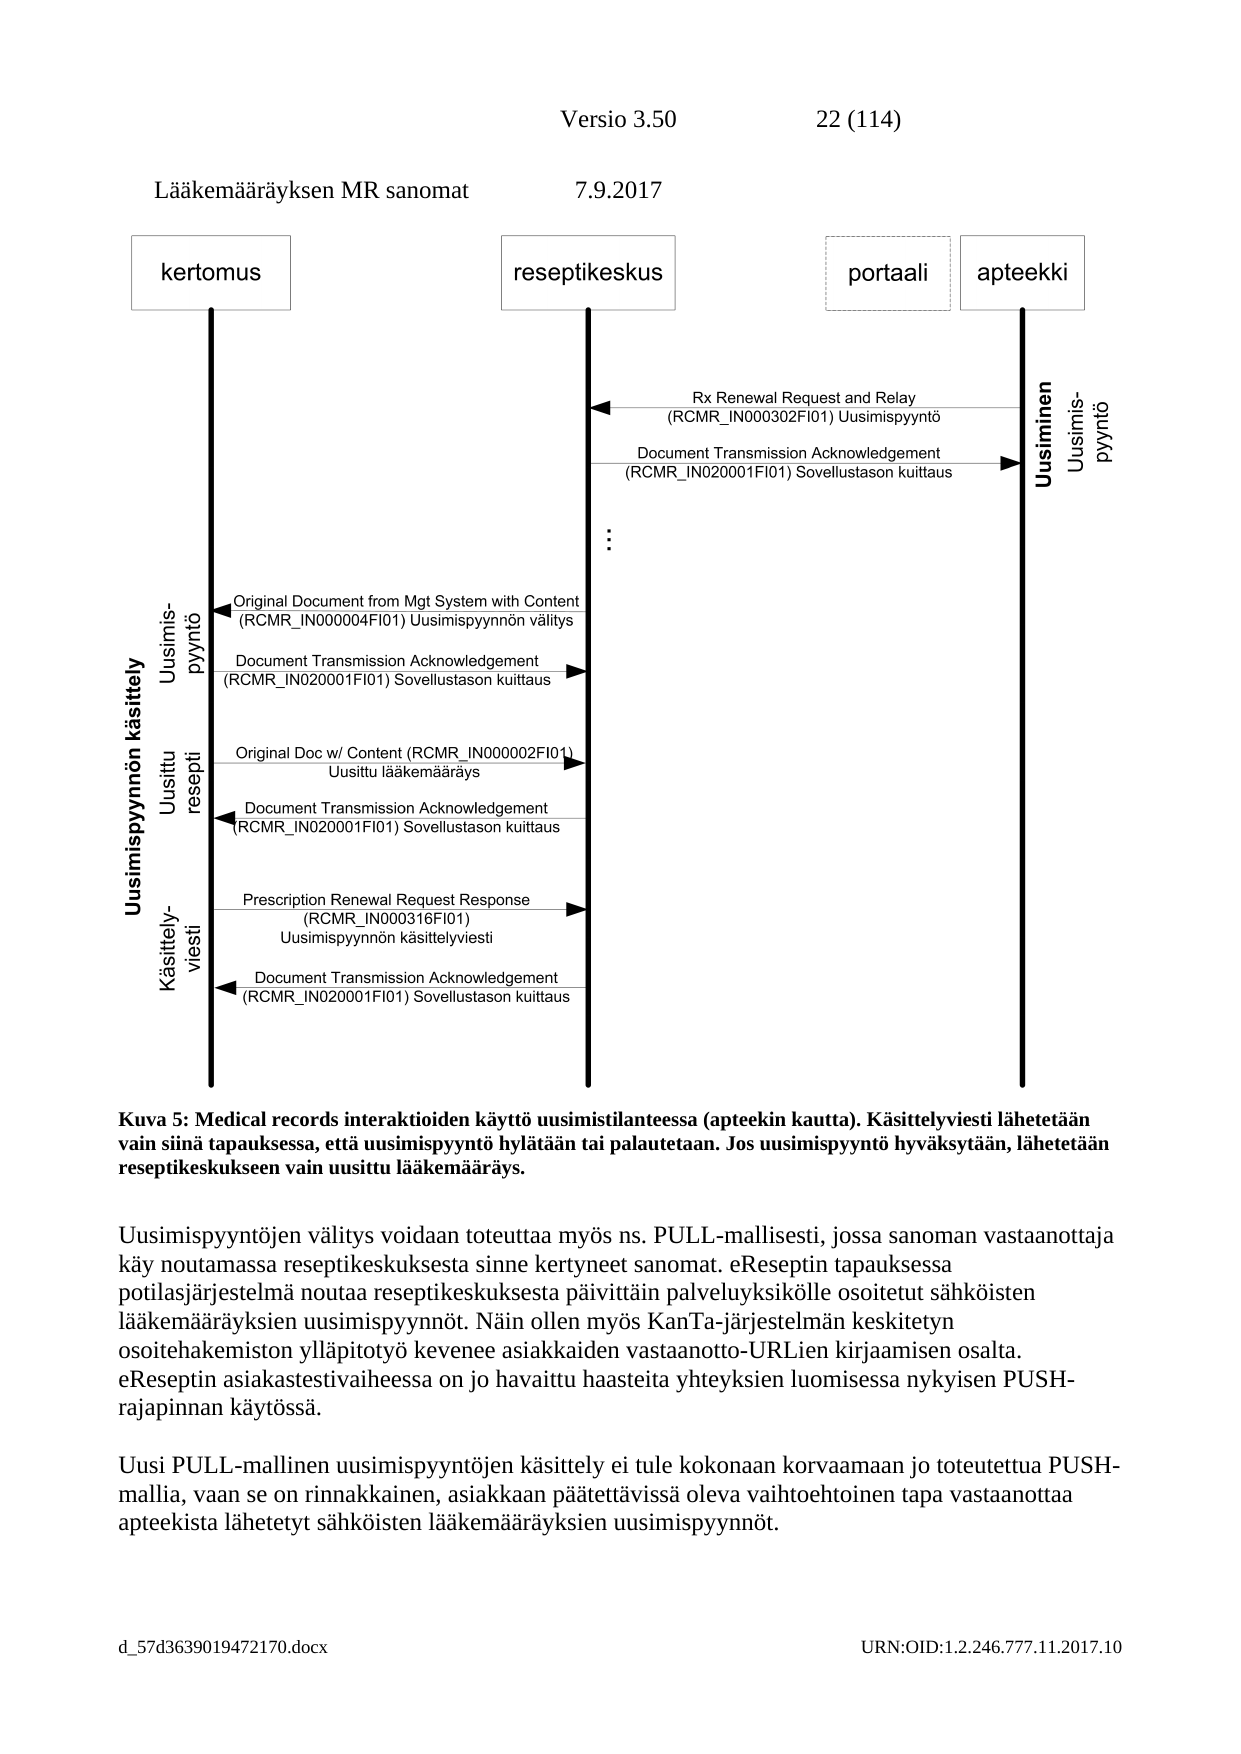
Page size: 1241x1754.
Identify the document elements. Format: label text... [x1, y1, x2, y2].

text Uusi PULL-mallinen uusimispyyntöjen käsittely ei tule kokonaan korvaamaan jo toteutettua PUSH-mallia, vaan se on rinnakkainen, asiakkaan päätettävissä oleva vaihtoehtoinen tapa vastaanottaa apteekista lähetetyt sähköisten lääkemääräyksien uusimispyynnöt. [118, 1450, 1122, 1536]
text Kuva 5: Medical records interaktioiden käyttö uusimistilanteessa (apteekin kautta). Käsittelyviesti lähetetään vain siinä tapauksessa, että uusimispyyntö hylätään tai palautetaan. Jos uusimispyyntö hyväksytään, lähetetään reseptikeskukseen vain uusittu lääkemääräys. [118, 1106, 1122, 1179]
text Uusimispyyntöjen välitys voidaan toteuttaa myös ns. PULL-mallisesti, jossa sanoman vastaanottaja käy noutamassa reseptikeskuksesta sinne kertyneet sanomat. eReseptin tapauksessa potilasjärjestelmä noutaa reseptikeskuksesta päivittäin palveluyksikölle osoitetut sähköisten lääkemääräyksien uusimispyynnöt. Näin ollen myös KanTa-järjestelmän keskitetyn osoitehakemiston ylläpitotyö kevenee asiakkaiden vastaanotto-URLien kirjaamisen osalta. eReseptin asiakastestivaiheessa on jo havaittu haasteita yhteyksien luomisessa nykyisen PUSH-rajapinnan käytössä. [118, 1220, 1122, 1421]
picture [118, 233, 1120, 1094]
